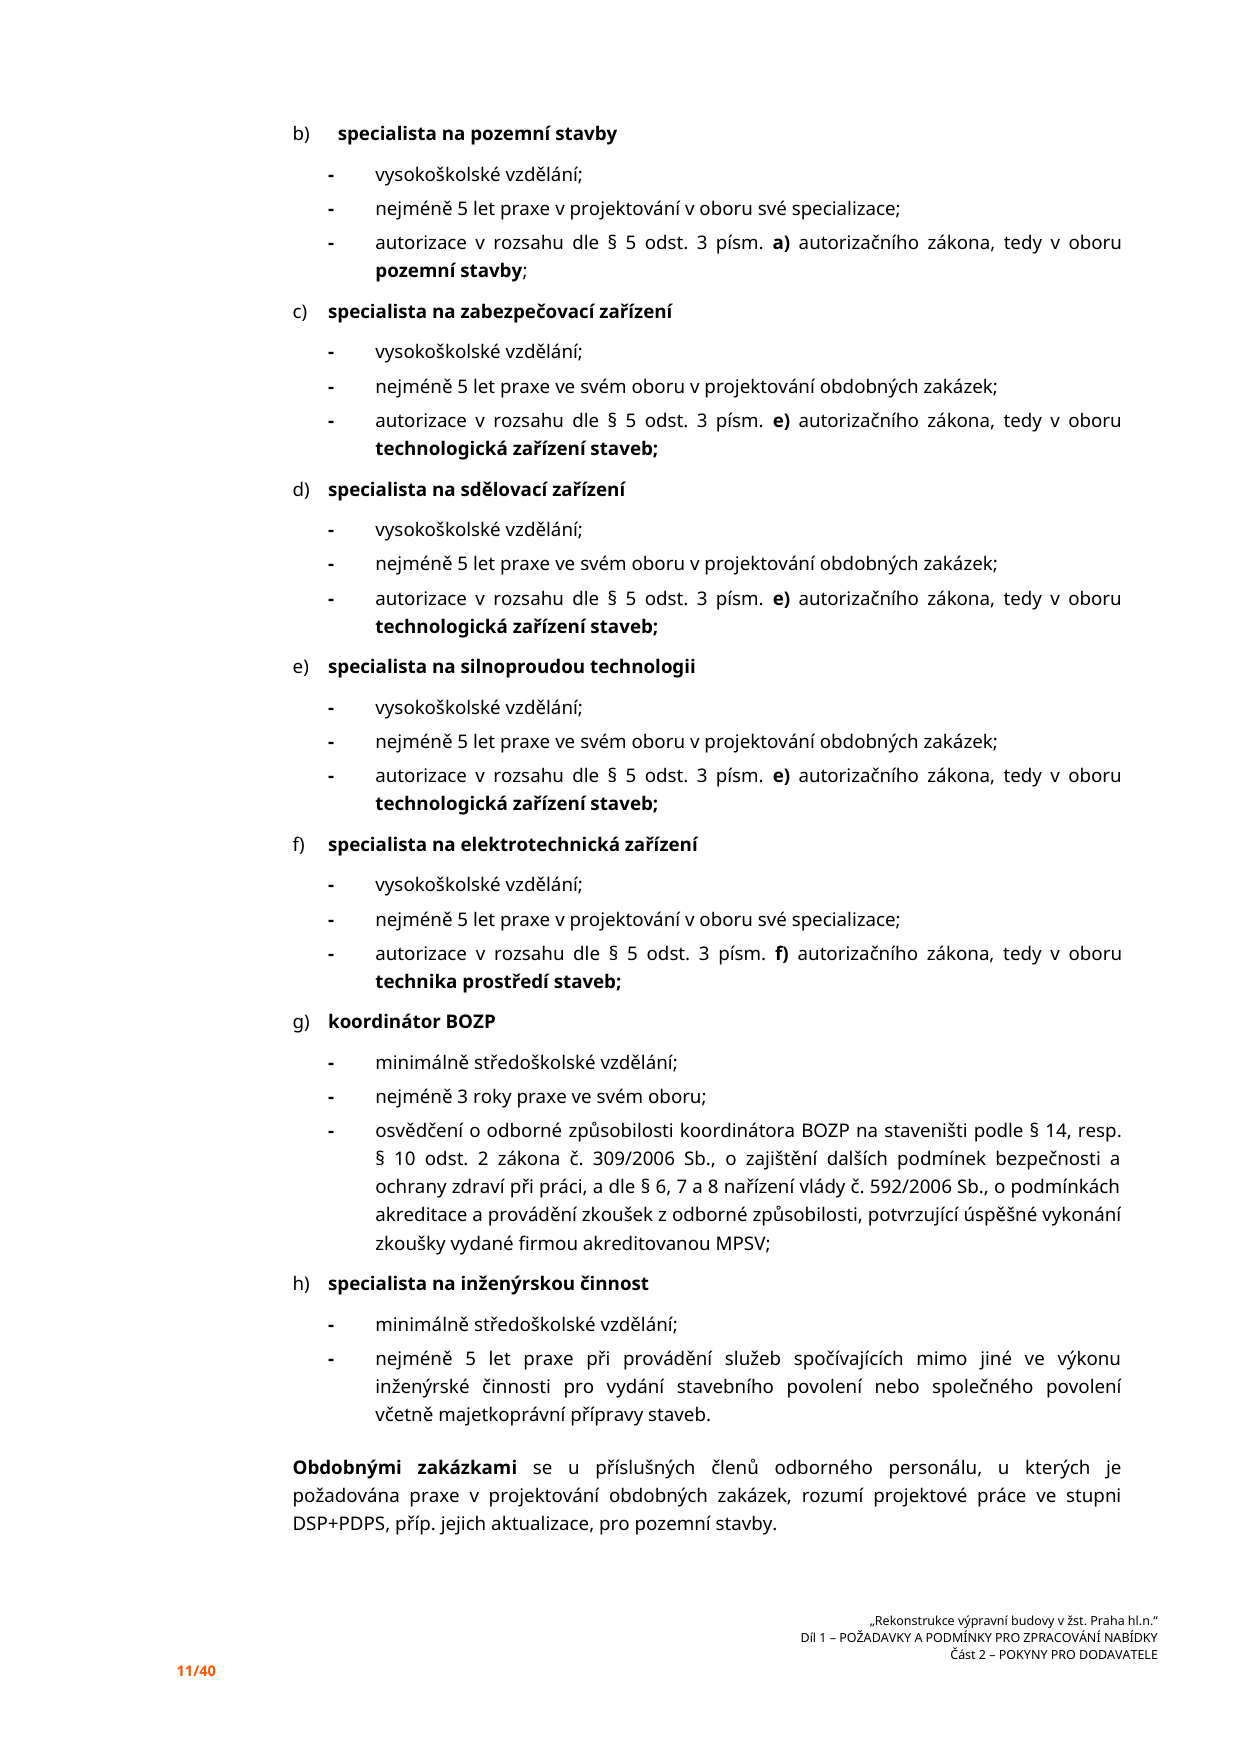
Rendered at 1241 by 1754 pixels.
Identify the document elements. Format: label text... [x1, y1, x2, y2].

list specialista na silnoproudou technologii [292, 653, 1122, 679]
text Obdobnými zakázkami se u příslušných členů odborného personálu, u kterých je požadována praxe v projektování obdobných zakázek, rozumí projektové práce ve stupni DSP+PDPS, příp. jejich aktualizace, pro pozemní stavby. [292, 1454, 1122, 1536]
list specialista na sdělovací zařízení [292, 476, 1122, 501]
text osvědčení o odborné způsobilosti koordinátora BOZP na staveništi podle § 14, resp. § 10 odst. 2 zákona č. 309/2006 Sb., o zajištění dalších podmínek bezpečnosti a ochrany zdraví při práci, a dle § 6, 7 a 8 nařízení vlády č. 592/2006 Sb., o podmínkách akreditace a provádění zkoušek z odborné způsobilosti, potvrzující úspěšné vykonání zkoušky vydané firmou akreditovanou MPSV; [328, 1118, 1122, 1255]
text autorizace v rozsahu dle § 5 odst. 3 písm. f) autorizačního zákona, tedy v oboru technika prostředí staveb; [328, 940, 1122, 994]
text nejméně 5 let praxe v projektování v oboru své specializace; [328, 195, 1122, 221]
text nejméně 5 let praxe v projektování v oboru své specializace; [328, 906, 1122, 931]
list specialista na inženýrskou činnost [292, 1270, 1122, 1296]
text autorizace v rozsahu dle § 5 odst. 3 písm. e) autorizačního zákona, tedy v oboru technologická zařízení staveb; [328, 585, 1122, 638]
list specialista na pozemní stavby [292, 121, 1122, 146]
text vysokoškolské vzdělání; [328, 872, 1122, 897]
list specialista na elektrotechnická zařízení [292, 831, 1122, 857]
text nejméně 5 let praxe ve svém oboru v projektování obdobných zakázek; [328, 728, 1122, 754]
text autorizace v rozsahu dle § 5 odst. 3 písm. e) autorizačního zákona, tedy v oboru technologická zařízení staveb; [328, 762, 1122, 816]
text vysokoškolské vzdělání; [328, 339, 1122, 364]
text vysokoškolské vzdělání; [328, 516, 1122, 542]
list koordinátor BOZP [292, 1009, 1122, 1034]
text nejméně 5 let praxe při provádění služeb spočívajících mimo jiné ve výkonu inženýrské činnosti pro vydání stavebního povolení nebo společného povolení včetně majetkoprávní přípravy staveb. [328, 1345, 1122, 1427]
list specialista na zabezpečovací zařízení [292, 298, 1122, 324]
text autorizace v rozsahu dle § 5 odst. 3 písm. a) autorizačního zákona, tedy v oboru pozemní stavby; [328, 230, 1122, 283]
text minimálně středoškolské vzdělání; [328, 1049, 1122, 1075]
text nejméně 5 let praxe ve svém oboru v projektování obdobných zakázek; [328, 551, 1122, 576]
text vysokoškolské vzdělání; [328, 694, 1122, 719]
text minimálně středoškolské vzdělání; [328, 1311, 1122, 1336]
text nejméně 3 roky praxe ve svém oboru; [328, 1083, 1122, 1109]
text nejméně 5 let praxe ve svém oboru v projektování obdobných zakázek; [328, 373, 1122, 398]
text autorizace v rozsahu dle § 5 odst. 3 písm. e) autorizačního zákona, tedy v oboru technologická zařízení staveb; [328, 407, 1122, 461]
text vysokoškolské vzdělání; [328, 161, 1122, 187]
